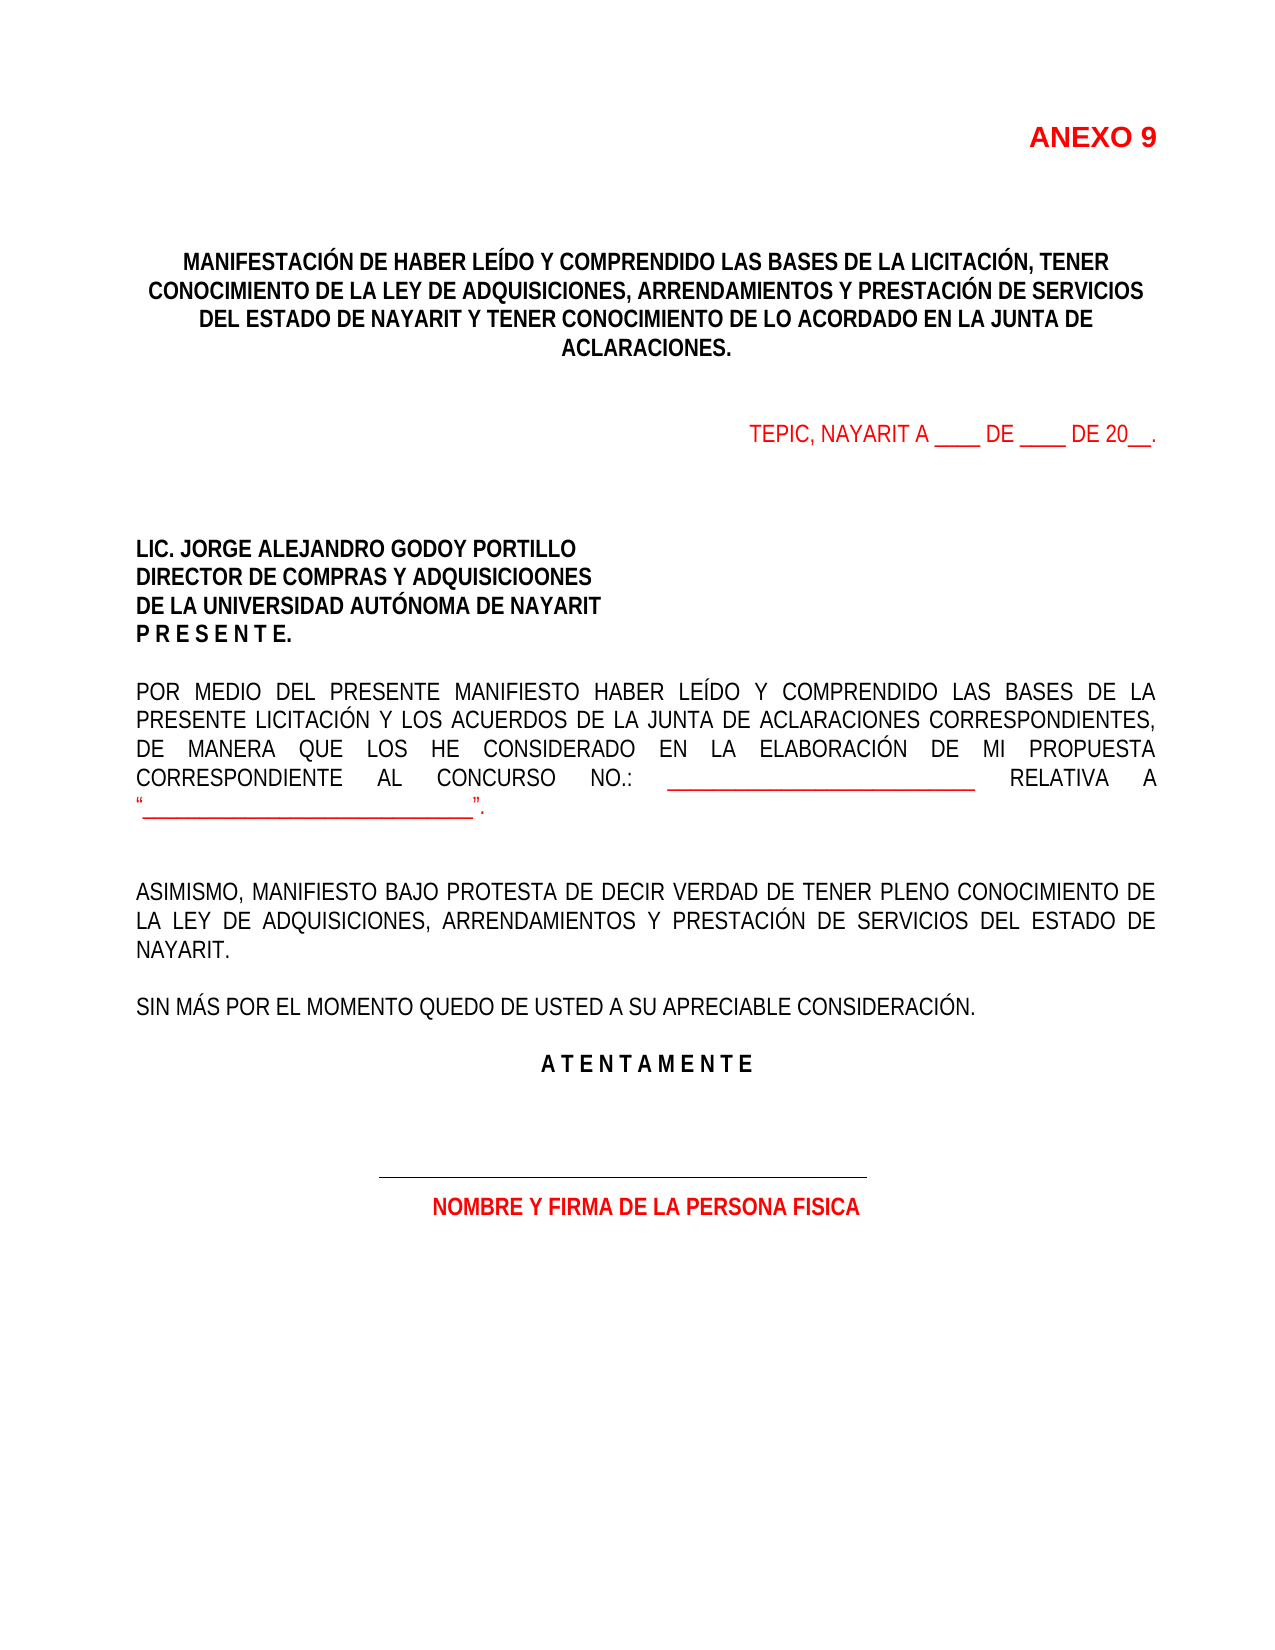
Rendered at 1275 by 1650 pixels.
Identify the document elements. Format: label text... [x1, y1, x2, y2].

text SIN MÁS POR EL MOMENTO QUEDO DE USTED A SU APRECIABLE CONSIDERACIÓN. [136, 992, 1157, 1021]
text MANIFESTACIÓN DE HABER LEÍDO Y COMPRENDIDO LAS BASES DE LA LICITACIÓN, TENER CONOCIMIENTO DE LA LEY DE ADQUISICIONES, ARRENDAMIENTOS Y PRESTACIÓN DE SERVICIOS DEL ESTADO DE NAYARIT Y TENER CONOCIMIENTO DE LO ACORDADO EN LA JUNTA DE ACLARACIONES. [136, 247, 1157, 362]
text POR MEDIO DEL PRESENTE MANIFIESTO HABER LEÍDO Y COMPRENDIDO LAS BASES DE LA PRESENTE LICITACIÓN Y LOS ACUERDOS DE LA JUNTA DE ACLARACIONES CORRESPONDIENTES, DE MANERA QUE LOS HE CONSIDERADO EN LA ELABORACIÓN DE MI PROPUESTA CORRESPONDIENTE AL CONCURSO NO.: ___________________________ RELATIVA A “_____________________________”. [136, 677, 1157, 820]
text ASIMISMO, MANIFIESTO BAJO PROTESTA DE DECIR VERDAD DE TENER PLENO CONOCIMIENTO DE LA LEY DE ADQUISICIONES, ARRENDAMIENTOS Y PRESTACIÓN DE SERVICIOS DEL ESTADO DE NAYARIT. [136, 877, 1157, 963]
text NOMBRE Y FIRMA DE LA PERSONA FISICA [136, 1192, 1157, 1221]
text DIRECTOR DE COMPRAS Y ADQUISICIOONES [136, 562, 1157, 591]
text A T E N T A M E N T E [136, 1049, 1157, 1078]
text LIC. JORGE ALEJANDRO GODOY PORTILLO [136, 533, 1157, 562]
text TEPIC, NAYARIT A ____ DE ____ DE 20__. [136, 419, 1157, 448]
text DE LA UNIVERSIDAD AUTÓNOMA DE NAYARIT [136, 591, 1157, 619]
text P R E S E N T E. [136, 619, 1157, 648]
